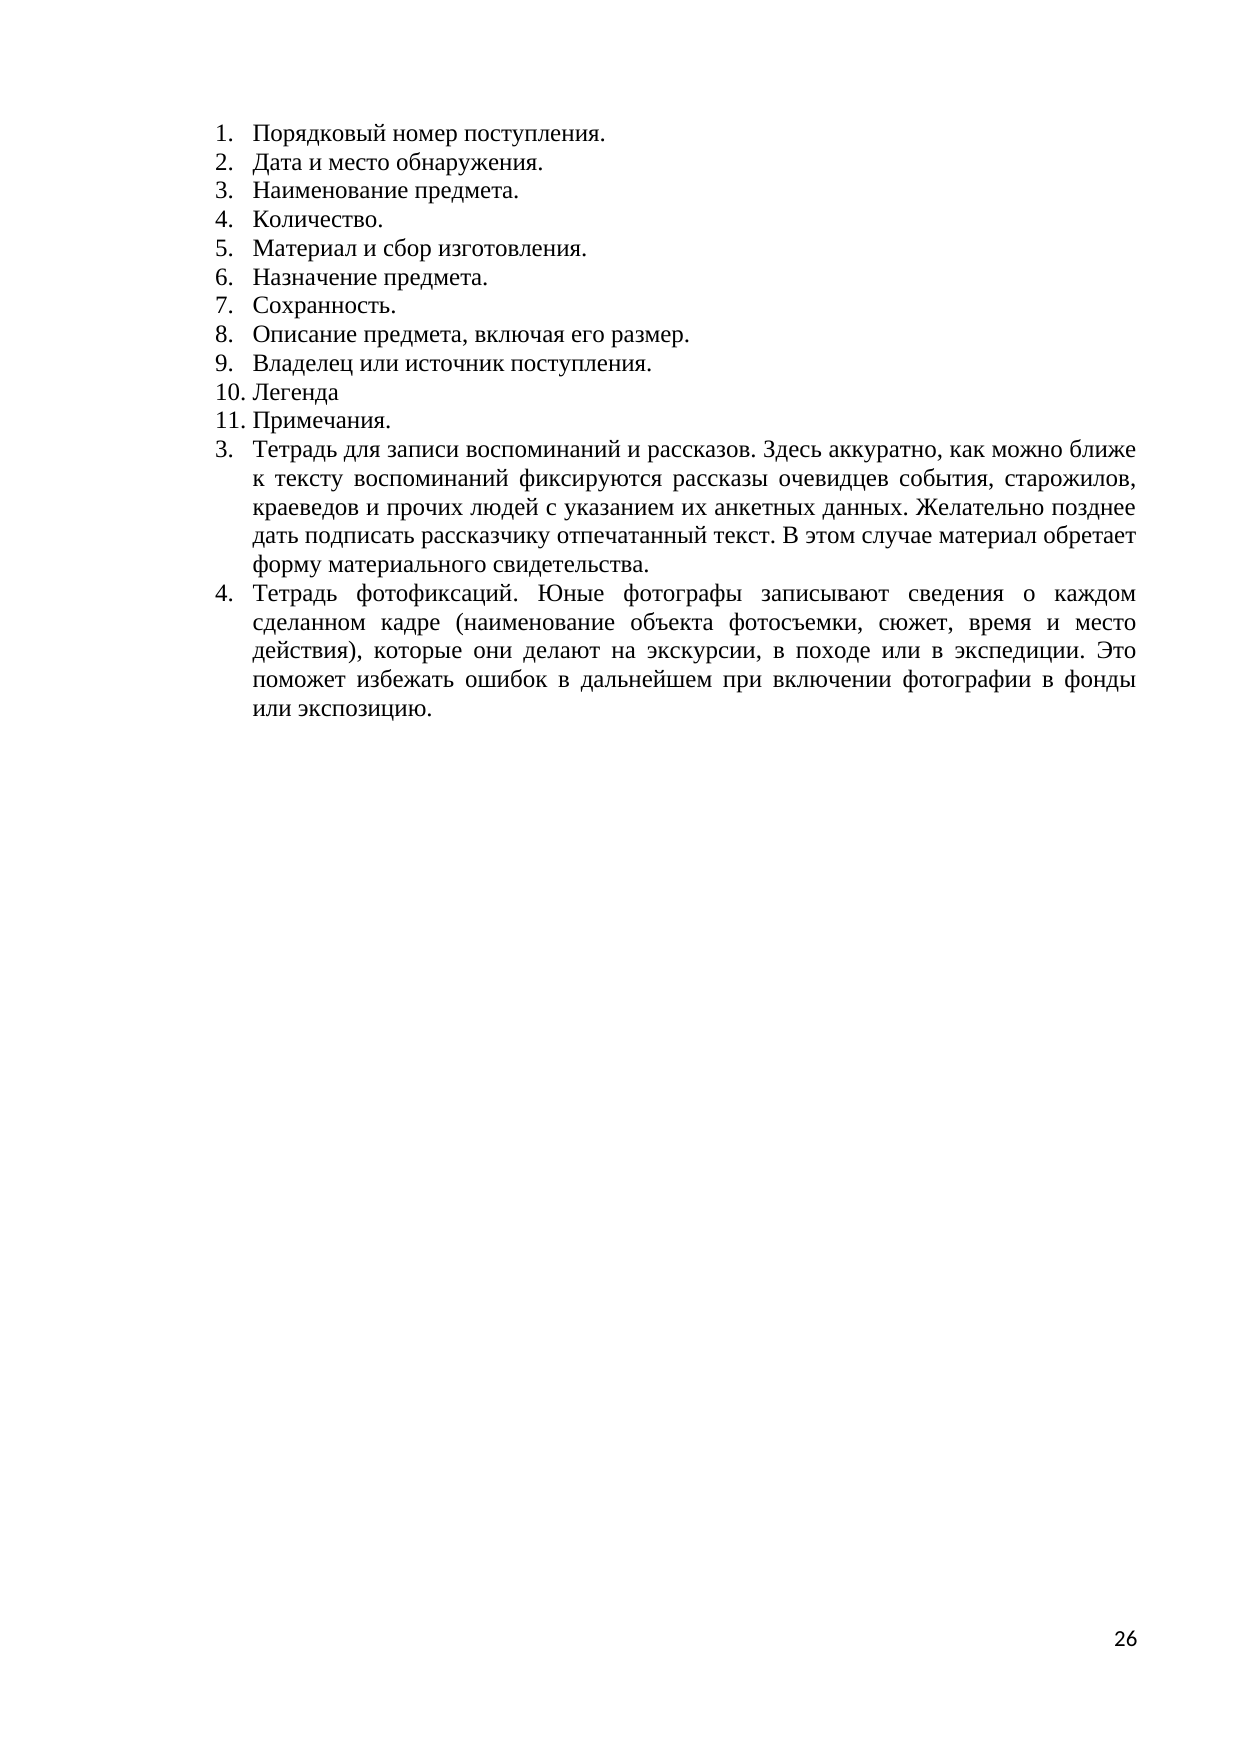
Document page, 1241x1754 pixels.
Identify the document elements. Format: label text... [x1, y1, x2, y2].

list Легенда [215, 377, 1137, 406]
list Тетрадь фотофиксаций. Юные фотографы записывают сведения о каждом сделанном кадре (наименование объекта фотосъемки, сюжет, время и место действия), которые они делают на экскурсии, в походе или в экспедиции. Это поможет избежать ошибок в дальнейшем при включении фотографии в фонды или экспозицию. [215, 578, 1137, 722]
list Количество. [215, 204, 1137, 233]
list Порядковый номер поступления. [215, 118, 1137, 147]
list Описание предмета, включая его размер. [215, 319, 1137, 348]
list Владелец или источник поступления. [215, 348, 1137, 377]
list Назначение предмета. [215, 262, 1137, 291]
list Наименование предмета. [215, 176, 1137, 204]
list Материал и сбор изготовления. [215, 233, 1137, 262]
list Сохранность. [215, 291, 1137, 319]
list Тетрадь для записи воспоминаний и рассказов. Здесь аккуратно, как можно ближе к тексту воспоминаний фиксируются рассказы очевидцев события, старожилов, краеведов и прочих людей с указанием их анкетных данных. Желательно позднее дать подписать рассказчику отпечатанный текст. В этом случае материал обретает форму материального свидетельства. [215, 434, 1137, 578]
list Дата и место обнаружения. [215, 147, 1137, 176]
list Примечания. [215, 406, 1137, 434]
